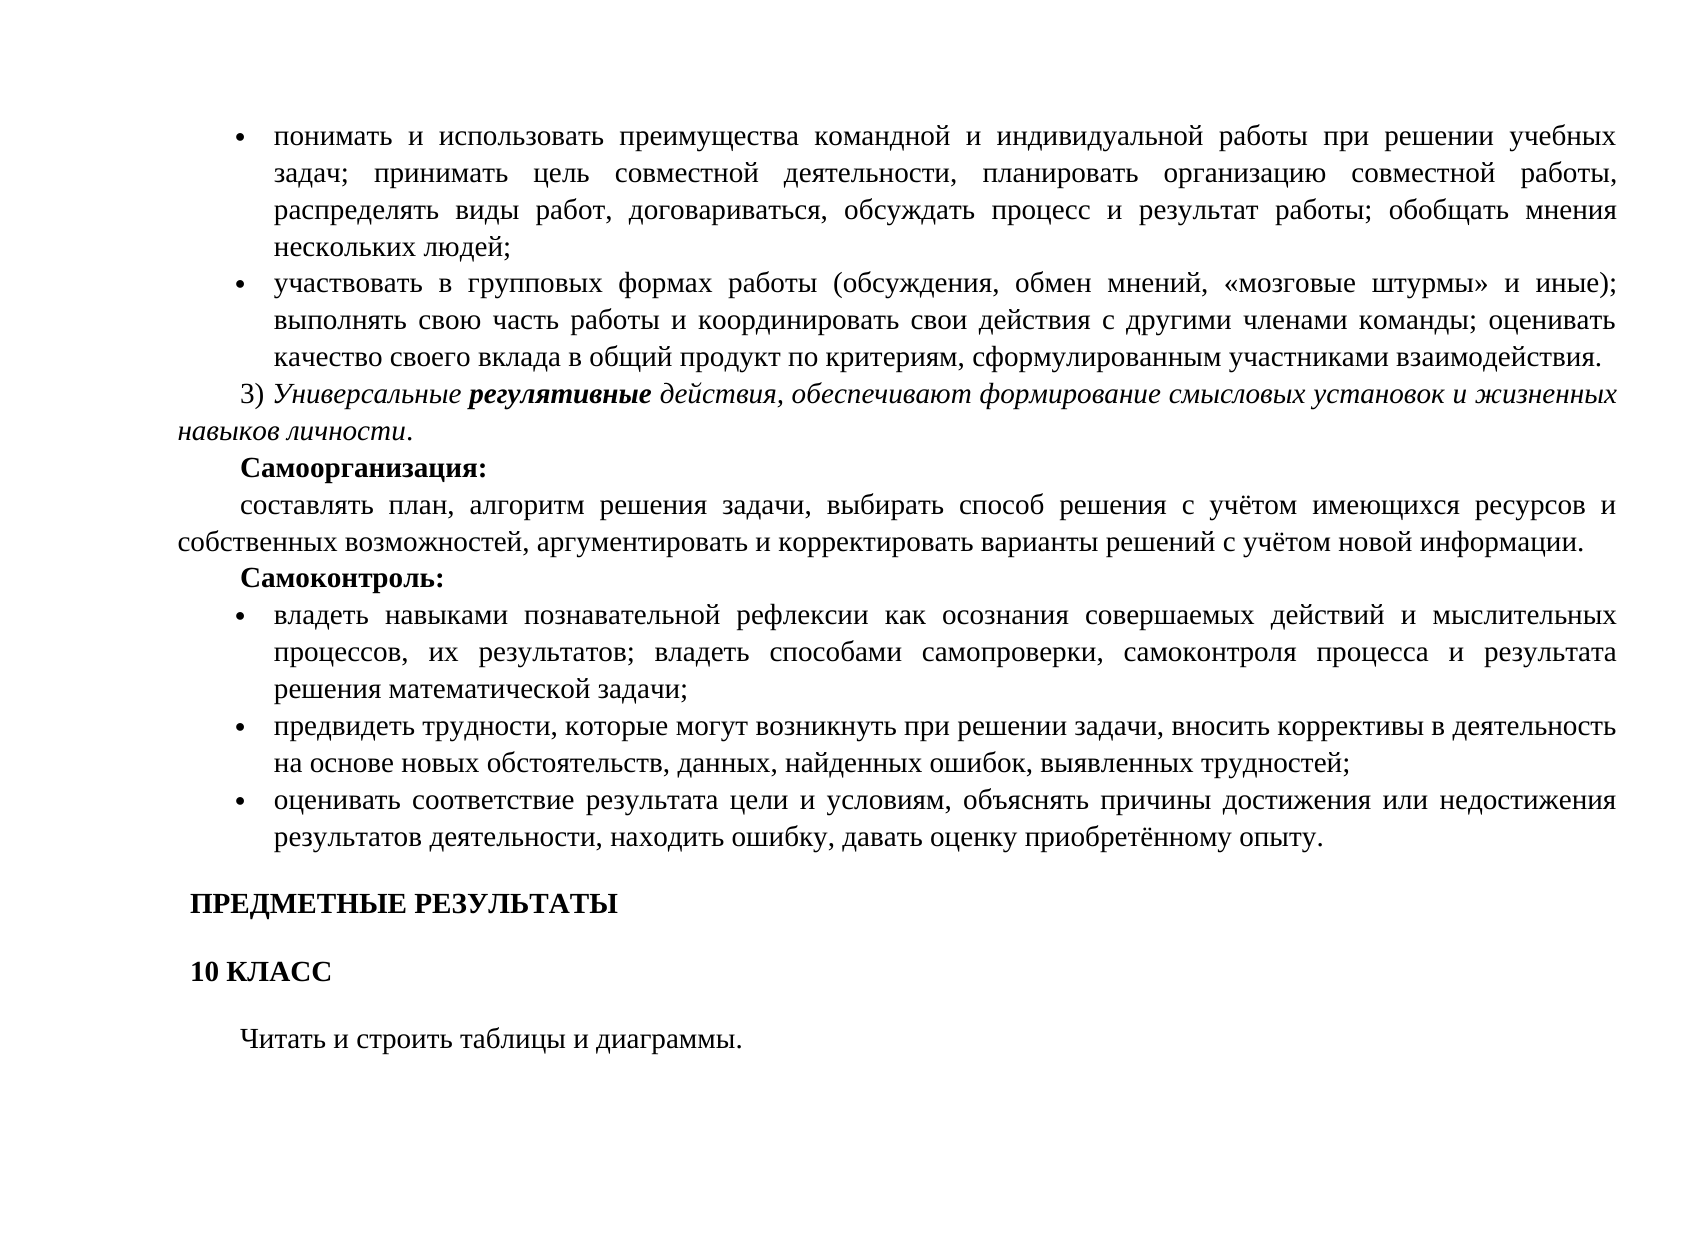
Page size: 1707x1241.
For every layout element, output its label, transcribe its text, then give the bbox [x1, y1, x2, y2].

text Самоорганизация: [177, 450, 1618, 483]
text 3) Универсальные регулятивные действия, обеспечивают формирование смысловых установок и жизненных навыков личности. [177, 376, 1618, 447]
text Читать и строить таблицы и диаграммы. [177, 1022, 1618, 1055]
text Самоконтроль: [177, 561, 1618, 594]
text составлять план, алгоритм решения задачи, выбирать способ решения с учётом имеющихся ресурсов и собственных возможностей, аргументировать и корректировать варианты решений с учётом новой информации. [177, 487, 1618, 557]
list владеть навыками познавательной рефлексии как осознания совершаемых действий и мыслительных процессов, их результатов; владеть способами самопроверки, самоконтроля процесса и результата решения математической задачи; [236, 597, 1618, 705]
list понимать и использовать преимущества командной и индивидуальной работы при решении учебных задач; принимать цель совместной деятельности, планировать организацию совместной работы, распределять виды работ, договариваться, обсуждать процесс и результат работы; обобщать мнения нескольких людей; [236, 118, 1618, 262]
list предвидеть трудности, которые могут возникнуть при решении задачи, вносить коррективы в деятельность на основе новых обстоятельств, данных, найденных ошибок, выявленных трудностей; [236, 708, 1618, 778]
list участвовать в групповых формах работы (обсуждения, обмен мнений, «мозговые штурмы» и иные); выполнять свою часть работы и координировать свои действия с другими членами команды; оценивать качество своего вклада в общий продукт по критериям, сформулированным участниками взаимодействия. [236, 266, 1618, 373]
text ПРЕДМЕТНЫЕ РЕЗУЛЬТАТЫ [190, 886, 1618, 920]
text 10 КЛАСС [190, 954, 1618, 987]
list оценивать соответствие результата цели и условиям, объяснять причины достижения или недостижения результатов деятельности, находить ошибку, давать оценку приобретённому опыту. [236, 782, 1618, 852]
